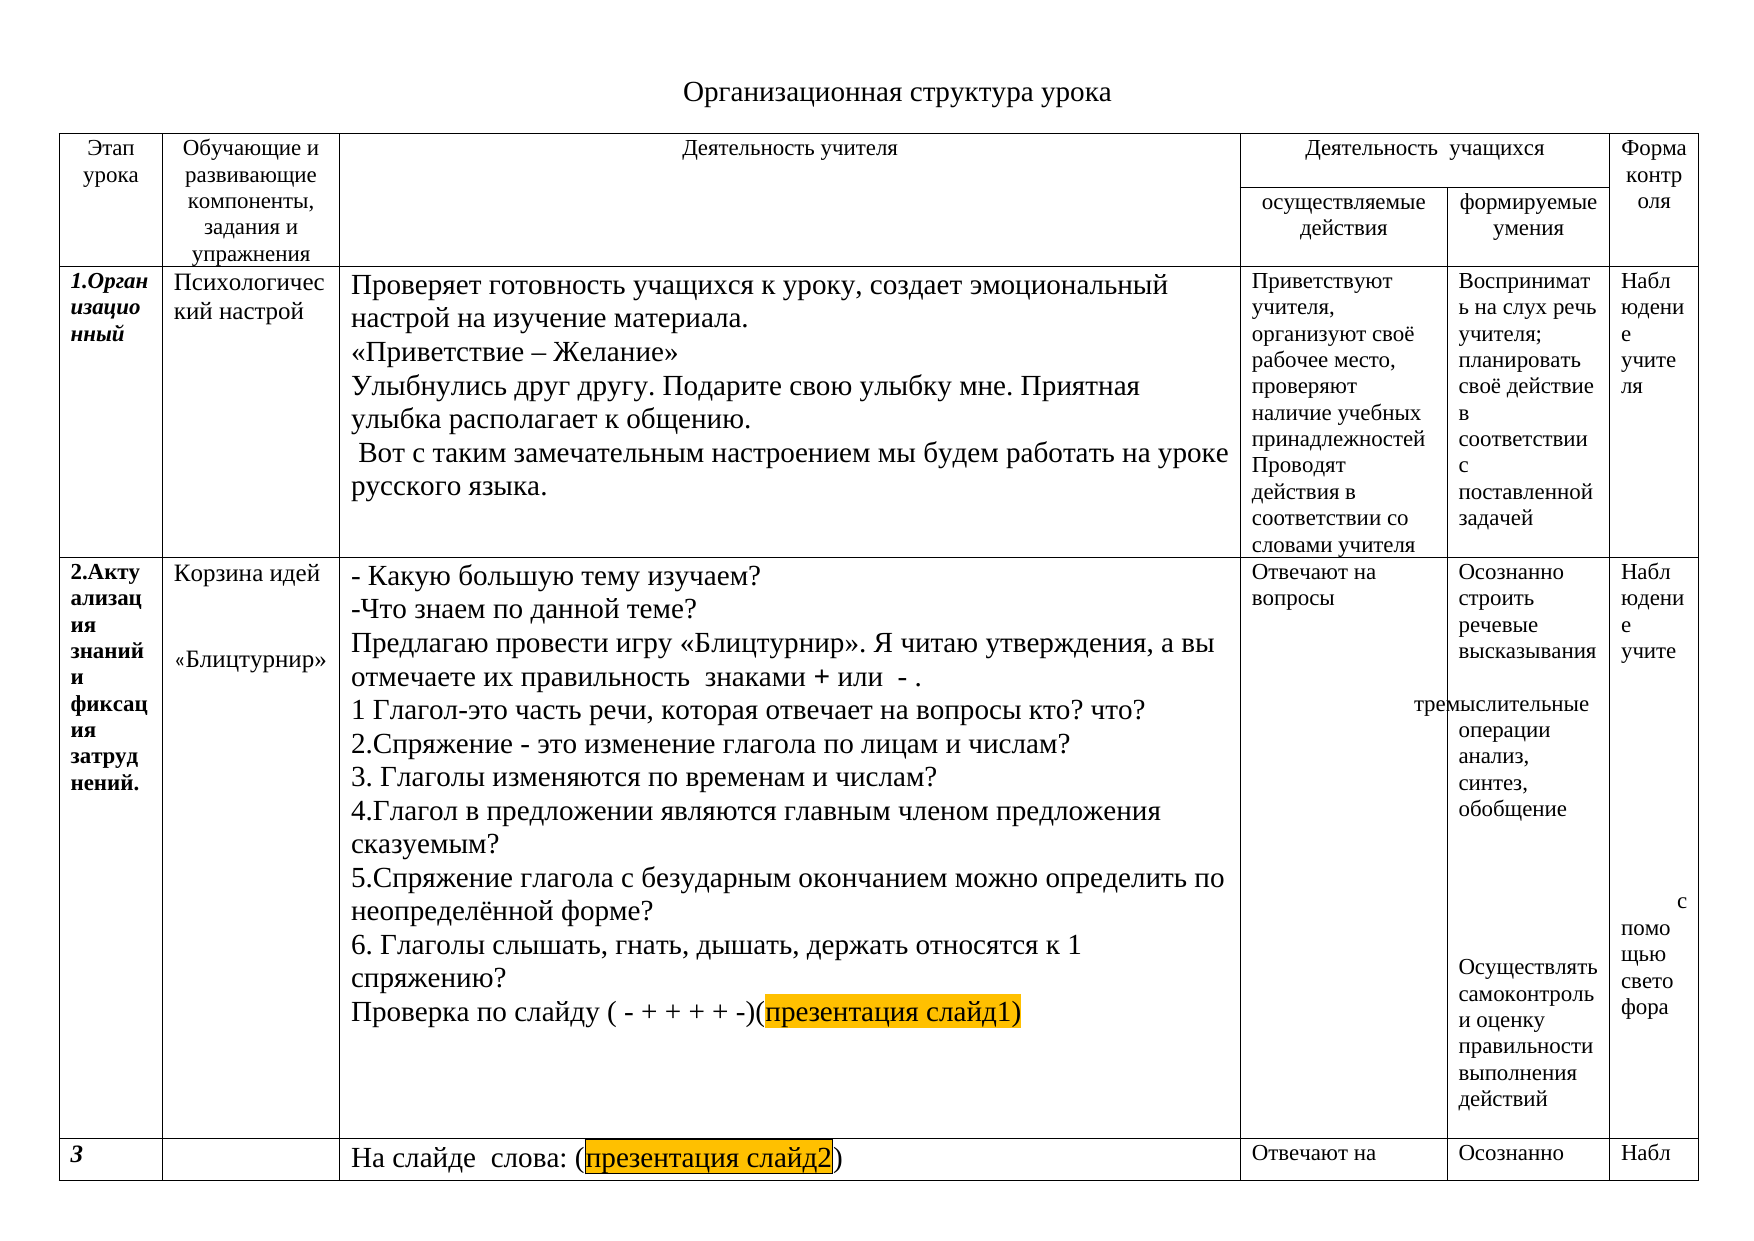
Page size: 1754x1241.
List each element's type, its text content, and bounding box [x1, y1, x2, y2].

table_cell Психологический настрой [163, 267, 339, 557]
table_cell - Какую большую тему изучаем? -Что знаем по данной теме? Предлагаю провести игру «Блицтурнир». Я читаю утверждения, а вы отмечаете их правильность знаками + или - . 1 Глагол-это часть речи, которая отвечает на вопросы кто? что? 2.Спряжение - это изменение глагола по лицам и числам? 3. Глаголы изменяются по временам и числам? 4.Глагол в предложении являются главным членом предложения сказуемым? 5.Спряжение глагола с безударным окончанием можно определить по неопределённой форме? 6. Глаголы слышать, гнать, дышать, держать относятся к 1 спряжению? Проверка по слайду ( - + + + + -)(презентация слайд1) [340, 558, 1240, 1138]
table_header Форма контроля [1610, 134, 1698, 266]
table_cell 2.Актуализация знаний и фиксация затруднений. [60, 558, 162, 1138]
table_cell Корзина идей «Блицтурнир» [163, 558, 339, 1138]
table_cell Наблюдение учите с помощью светофора [1610, 558, 1698, 1138]
table_cell Проверяет готовность учащихся к уроку, создает эмоциональный настрой на изучение материала. «Приветствие – Желание» Улыбнулись друг другу. Подарите свою улыбку мне. Приятная улыбка располагает к общению. Вот с таким замечательным настроением мы будем работать на уроке русского языка. [340, 267, 1240, 557]
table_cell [340, 1139, 1240, 1180]
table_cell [1448, 1139, 1609, 1180]
text Организационная структура урока [103, 74, 1636, 107]
table_cell Осознанно строить речевые высказывания тремыслительные операции анализ, синтез, обобщение Осуществлять самоконтроль и оценку правильности выполнения действий [1448, 558, 1609, 1138]
table_header Обучающие и развивающие компоненты, задания и упражнения [163, 134, 339, 266]
table_header Деятельность учащихся [1241, 134, 1609, 187]
table_cell формируемые умения [1448, 188, 1609, 266]
table_cell Воспринимать на слух речь учителя; планировать своё действие в соответствии с поставленной задачей [1448, 267, 1609, 557]
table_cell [1241, 1139, 1447, 1180]
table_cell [60, 1139, 162, 1180]
table_cell осуществляемые действия [1241, 188, 1447, 266]
table_header Этап урока [60, 134, 162, 266]
table_cell Наблюдение учителя [1610, 267, 1698, 557]
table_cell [163, 1139, 339, 1180]
table_header Деятельность учителя [340, 134, 1240, 266]
table_cell Отвечают на вопросы [1241, 558, 1447, 1138]
table_cell 1.Организационный [60, 267, 162, 557]
table_cell Наблюдение учителя [1610, 1139, 1698, 1180]
table_cell Приветствуют учителя, организуют своё рабочее место, проверяют наличие учебных принадлежностей Проводят действия в соответствии со словами учителя [1241, 267, 1447, 557]
